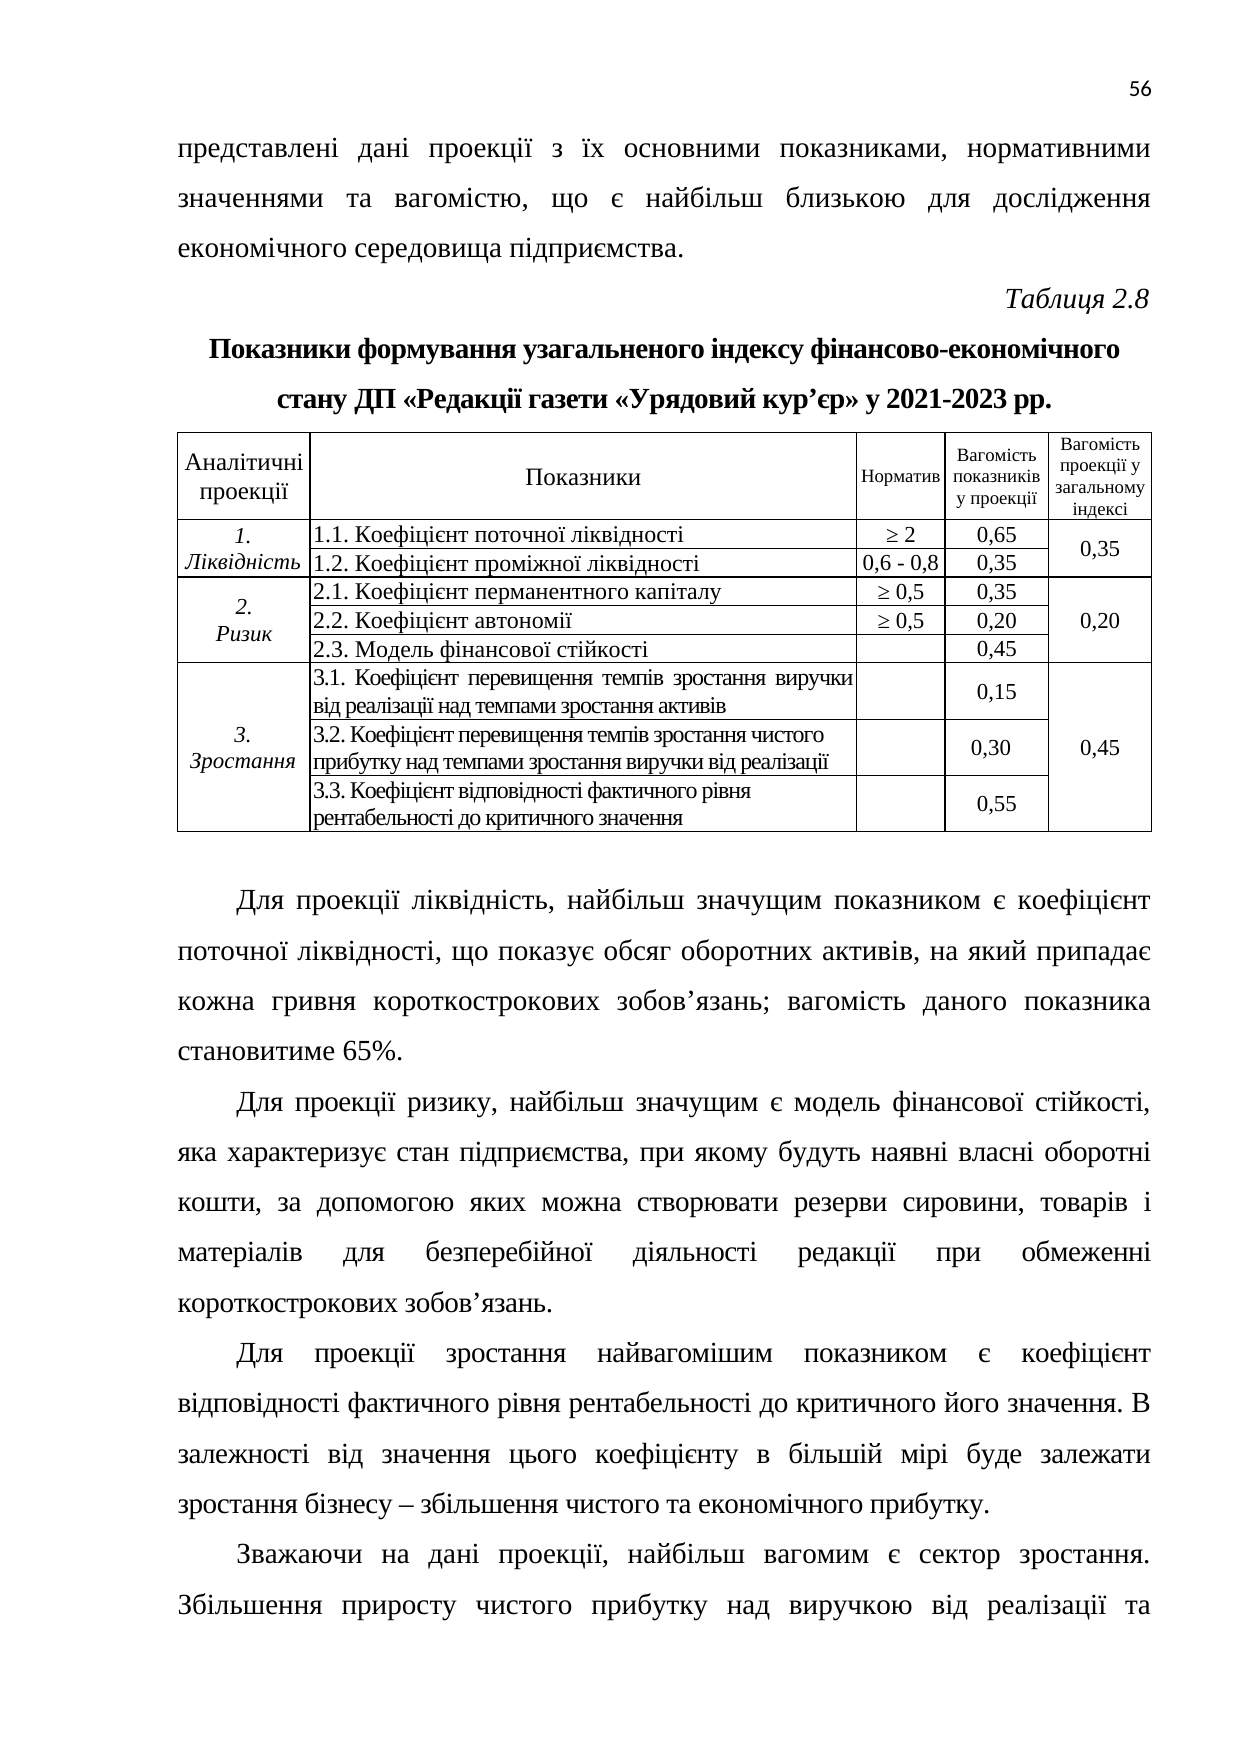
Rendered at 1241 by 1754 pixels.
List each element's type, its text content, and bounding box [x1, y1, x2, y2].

table_cell ≥ 0,5 [857, 578, 944, 605]
table_cell 0,55 [946, 776, 1048, 831]
table_cell 1. Ліквідність [178, 520, 309, 576]
table_cell 0,20 [1049, 578, 1151, 662]
table_cell 2. Ризик [178, 578, 309, 662]
table_cell ≥ 2 [857, 520, 944, 548]
table_cell 3.1. Коефіцієнт перевищення темпів зростання виручки від реалізації над темпами зростання активів [311, 663, 856, 718]
table_cell 0,35 [946, 549, 1048, 576]
table_cell 0,20 [946, 606, 1048, 634]
table_cell 1.2. Коефіцієнт проміжної ліквідності [311, 549, 856, 576]
table_cell 0,45 [1049, 663, 1151, 831]
table_header Вагомість проекції у загальному індексі [1049, 433, 1151, 519]
table_cell 2.2. Коефіцієнт автономії [311, 606, 856, 634]
table_header Вагомість показників у проекції [946, 433, 1048, 519]
table_cell 2.1. Коефіцієнт перманентного капіталу [311, 578, 856, 605]
table_cell 3.2. Коефіцієнт перевищення темпів зростання чистого прибутку над темпами зростання виручки від реалізації [311, 720, 856, 775]
table_cell 0,35 [946, 578, 1048, 605]
table_cell [857, 635, 944, 662]
table_cell 0,35 [1049, 520, 1151, 576]
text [177, 1536, 1152, 1620]
table_cell 0,6 - 0,8 [857, 549, 944, 576]
text Для проекції ризику, найбільш значущим є модель фінансової стійкості, яка характеризує стан підприємства, при якому будуть наявні власні оборотні кошти, за допомогою яких можна створювати резерви сировини, товарів і матеріалів для безперебійної діяльності редакції при обмеженні короткострокових зобов’язань. [177, 1084, 1152, 1318]
table_cell 0,65 [946, 520, 1048, 548]
table_header Норматив [857, 433, 944, 519]
table_cell ≥ 0,5 [857, 606, 944, 634]
table_cell [857, 720, 944, 775]
table_cell 3. Зростання [178, 663, 309, 831]
table_header Аналітичні проекції [178, 433, 309, 519]
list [177, 130, 1152, 264]
text Таблиця 2.8 [177, 281, 1152, 314]
text Для проекції ліквідність, найбільш значущим показником є коефіцієнт поточної ліквідності, що показує обсяг оборотних активів, на який припадає кожна гривня короткострокових зобов’язань; вагомість даного показника становитиме 65%. [177, 882, 1152, 1067]
table_header Показники [311, 433, 856, 519]
text Для проекції зростання найвагомішим показником є коефіцієнт відповідності фактичного рівня рентабельності до критичного його значення. В залежності від значення цього коефіцієнту в більшій мірі буде залежати зростання бізнесу – збільшення чистого та економічного прибутку. [177, 1335, 1152, 1520]
text Показники формування узагальненого індексу фінансово-економічного стану ДП «Редакції газети «Урядовий кур’єр» у 2021-2023 рр. [177, 331, 1152, 415]
table_cell 3.3. Коефіцієнт відповідності фактичного рівня рентабельності до критичного значення [311, 776, 856, 831]
table_cell [857, 776, 944, 831]
table_cell 0,30 [946, 720, 1048, 775]
table_cell 1.1. Коефіцієнт поточної ліквідності [311, 520, 856, 548]
table_cell 0,45 [946, 635, 1048, 662]
table_cell 0,15 [946, 663, 1048, 718]
table_cell 2.3. Модель фінансової стійкості [311, 635, 856, 662]
table_cell [857, 663, 944, 718]
